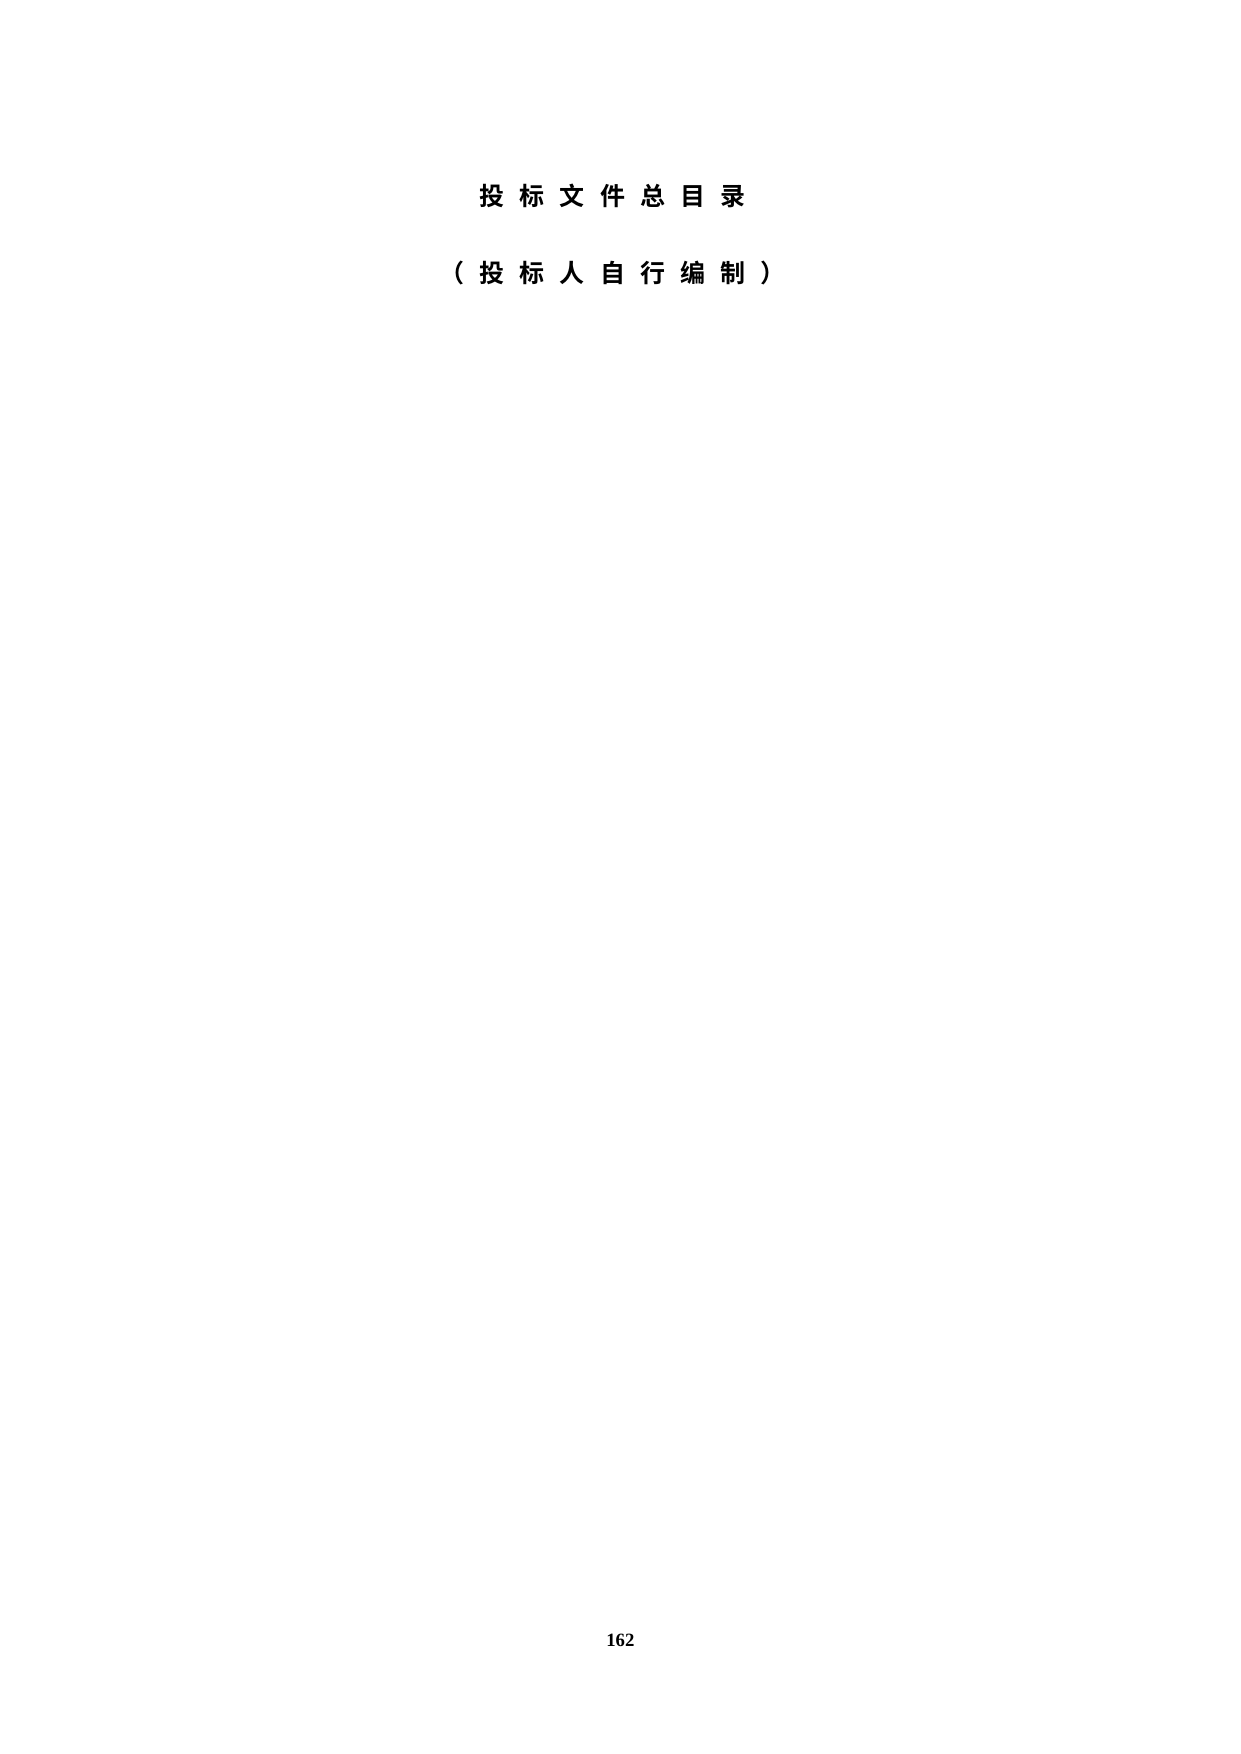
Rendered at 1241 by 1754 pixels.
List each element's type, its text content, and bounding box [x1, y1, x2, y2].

text （投标人自行编制） [188, 242, 1052, 301]
text 投标文件总目录 [188, 164, 1052, 224]
